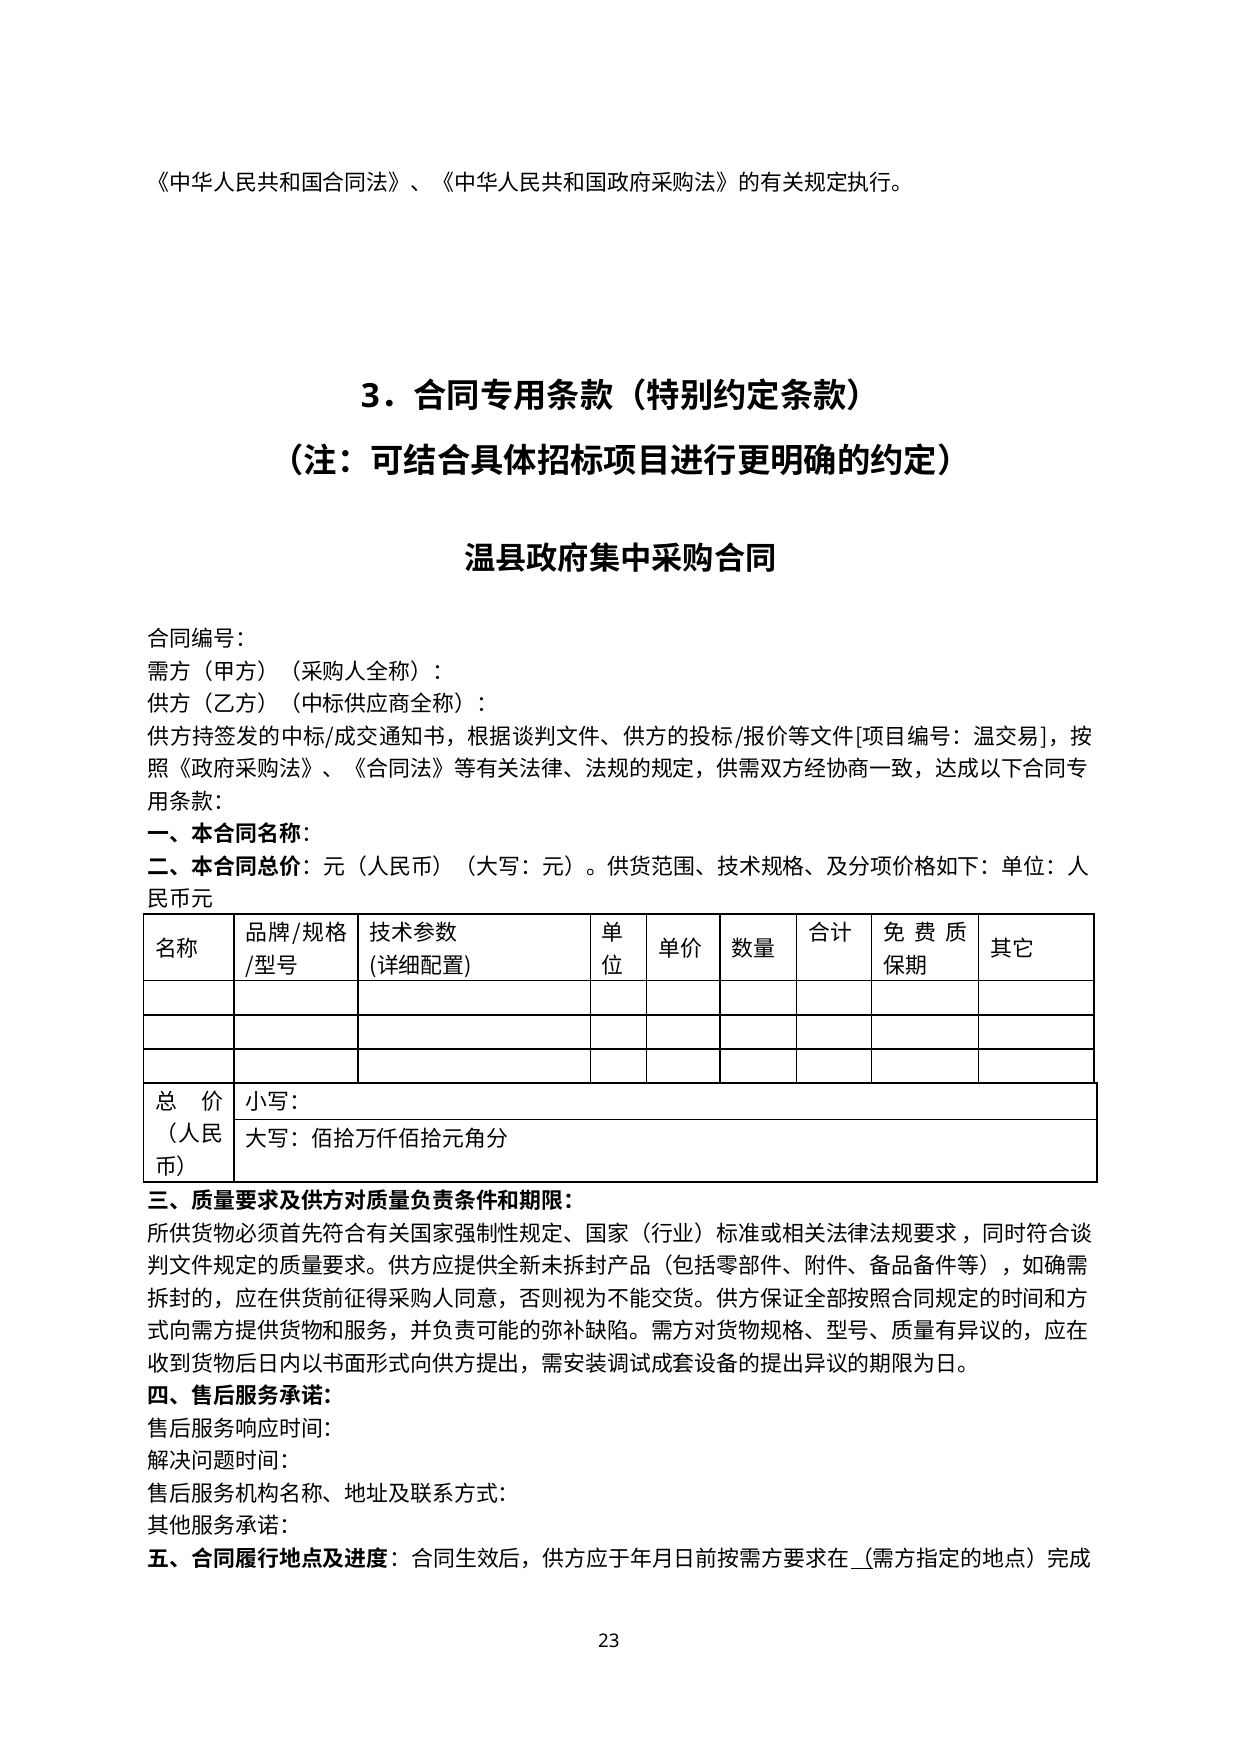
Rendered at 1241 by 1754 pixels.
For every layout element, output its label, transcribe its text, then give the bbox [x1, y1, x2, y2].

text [148, 159, 1092, 198]
table_cell [591, 1050, 646, 1082]
text （注：可结合具体招标项目进行更明确的约定） [148, 426, 1092, 491]
table_cell [979, 1016, 1093, 1048]
table_header 数量 [721, 915, 796, 980]
text 售后服务响应时间： [148, 1410, 1092, 1443]
table_cell [647, 1050, 719, 1082]
table_header 名称 [144, 915, 233, 980]
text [148, 1540, 1092, 1573]
table_cell [235, 1016, 357, 1048]
table_cell [647, 981, 719, 1014]
text 四、售后服务承诺： [148, 1378, 1092, 1410]
table_cell [359, 1050, 590, 1082]
table_cell [872, 981, 978, 1014]
text 温县政府集中采购合同 [148, 523, 1092, 588]
table_header 合计 [797, 915, 871, 980]
table_cell [797, 1050, 871, 1082]
text 其他服务承诺： [148, 1508, 1092, 1540]
text 所供货物必须首先符合有关国家强制性规定、国家（行业）标准或相关法律法规要求，同时符合谈判文件规定的质量要求。供方应提供全新未拆封产品（包括零部件、附件、备品备件等），如确需拆封的，应在供货前征得采购人同意，否则视为不能交货。供方保证全部按照合同规定的时间和方式向需方提供货物和服务，并负责可能的弥补缺陷。需方对货物规格、型号、质量有异议的，应在收到货物后日内以书面形式向供方提出，需安装调试成套设备的提出异议的期限为日。 [148, 1215, 1092, 1378]
table_cell [979, 1050, 1093, 1082]
table_cell [591, 1016, 646, 1048]
table_header 其它 [979, 915, 1093, 980]
table_cell [721, 981, 796, 1014]
table_header 免费质保期 [872, 915, 978, 980]
text 供方（乙方）（中标供应商全称）： [148, 686, 1092, 718]
text 供方持签发的中标/成交通知书，根据谈判文件、供方的投标/报价等文件[项目编号：温交易]，按照《政府采购法》、《合同法》等有关法律、法规的规定，供需双方经协商一致，达成以下合同专用条款： [148, 718, 1092, 816]
table_cell 总价（人民币） [144, 1084, 233, 1181]
subtitle 3．合同专用条款（特别约定条款） [148, 361, 1092, 426]
table_header 单价 [647, 915, 719, 980]
text 需方（甲方）（采购人全称）： [148, 653, 1092, 686]
table_cell [872, 1016, 978, 1048]
table_cell [797, 1016, 871, 1048]
table_cell [797, 981, 871, 1014]
table_cell [591, 981, 646, 1014]
table_cell [359, 981, 590, 1014]
text 三、质量要求及供方对质量负责条件和期限： [148, 1183, 1092, 1215]
table_cell [979, 981, 1093, 1014]
table_cell [359, 1016, 590, 1048]
table_cell [144, 981, 233, 1014]
table_cell [647, 1016, 719, 1048]
table_header 单位 [591, 915, 646, 980]
table_header 品牌/规格/型号 [235, 915, 357, 980]
table_cell [144, 1050, 233, 1082]
text 二、本合同总价：元（人民币）（大写：元）。供货范围、技术规格、及分项价格如下：单位：人民币元 [148, 848, 1092, 913]
table_header 技术参数 (详细配置) [359, 915, 590, 980]
text 合同编号： [148, 621, 1092, 653]
table_cell 大写：佰拾万仟佰拾元角分 [235, 1120, 1096, 1181]
text 一、本合同名称： [148, 816, 1092, 848]
table_cell [721, 1050, 796, 1082]
text 售后服务机构名称、地址及联系方式： [148, 1475, 1092, 1508]
table_cell [872, 1050, 978, 1082]
table_cell [144, 1016, 233, 1048]
table_cell [235, 1050, 357, 1082]
text 解决问题时间： [148, 1443, 1092, 1475]
table_cell 小写： [235, 1084, 1096, 1119]
table_cell [235, 981, 357, 1014]
table_cell [721, 1016, 796, 1048]
